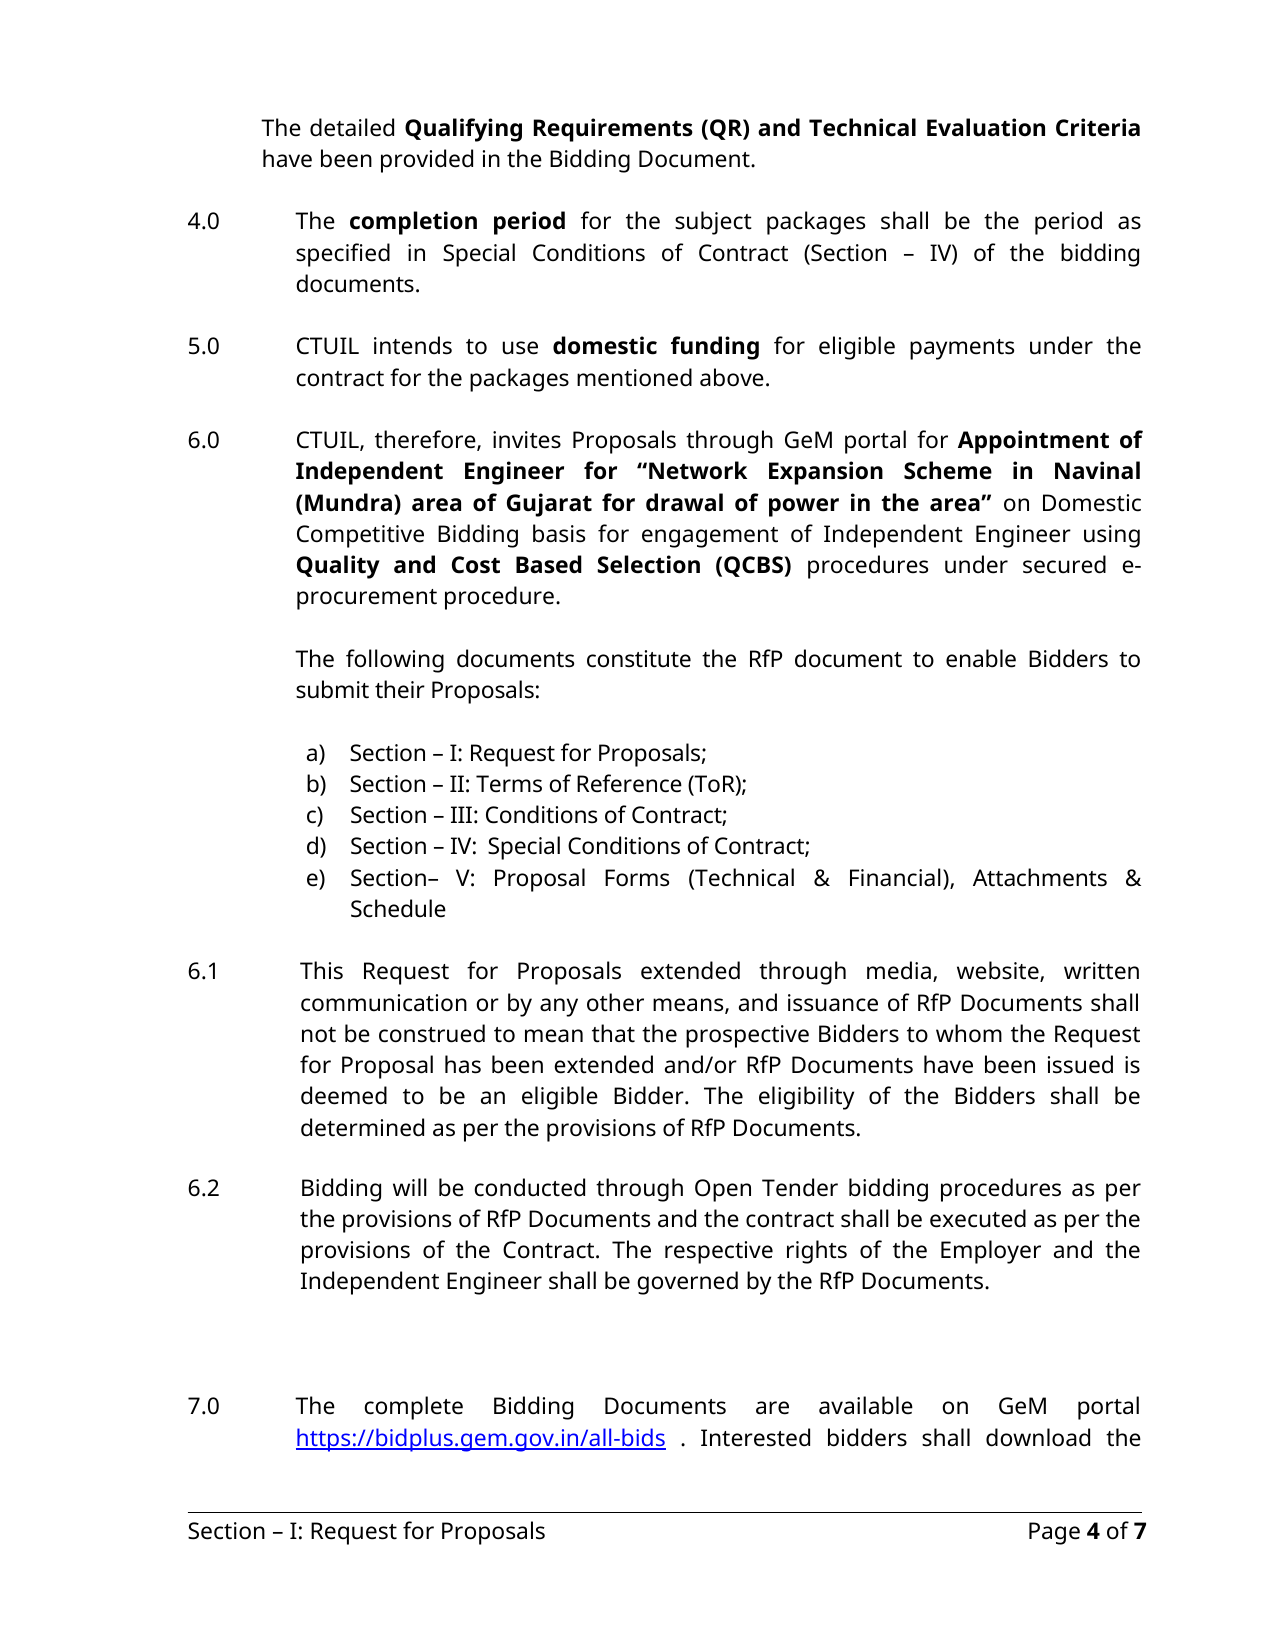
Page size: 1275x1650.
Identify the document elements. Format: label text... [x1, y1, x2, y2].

list CTUIL, therefore, invites Proposals through GeM portal for Appointment of Independent Engineer for “Network Expansion Scheme in Navinal (Mundra) area of Gujarat for drawal of power in the area” on Domestic Competitive Bidding basis for engagement of Independent Engineer using Quality and Cost Based Selection (QCBS) procedures under secured e-procurement procedure. [187, 424, 1142, 612]
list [187, 1390, 1142, 1453]
list Section – I: Request for Proposals; [306, 737, 1142, 768]
list CTUIL intends to use domestic funding for eligible payments under the contract for the packages mentioned above. [187, 330, 1142, 393]
list Section – III: Conditions of Contract; [306, 799, 1142, 830]
list The completion period for the subject packages shall be the period as specified in Special Conditions of Contract (Section – IV) of the bidding documents. [187, 205, 1142, 299]
list Section – IV: Special Conditions of Contract; [306, 830, 1142, 862]
text 6.1 This Request for Proposals extended through media, website, written communication or by any other means, and issuance of RfP Documents shall not be construed to mean that the prospective Bidders to whom the Request for Proposal has been extended and/or RfP Documents have been issued is deemed to be an eligible Bidder. The eligibility of the Bidders shall be determined as per the provisions of RfP Documents. [187, 955, 1142, 1143]
list Section – II: Terms of Reference (ToR); [306, 768, 1142, 799]
text The following documents constitute the RfP document to enable Bidders to submit their Proposals: [295, 643, 1142, 705]
text 6.2 Bidding will be conducted through Open Tender bidding procedures as per the provisions of RfP Documents and the contract shall be executed as per the provisions of the Contract. The respective rights of the Employer and the Independent Engineer shall be governed by the RfP Documents. [187, 1172, 1142, 1297]
list Section– V: Proposal Forms (Technical & Financial), Attachments & Schedule [306, 862, 1142, 924]
text The detailed Qualifying Requirements (QR) and Technical Evaluation Criteria have been provided in the Bidding Document. [187, 112, 1142, 174]
